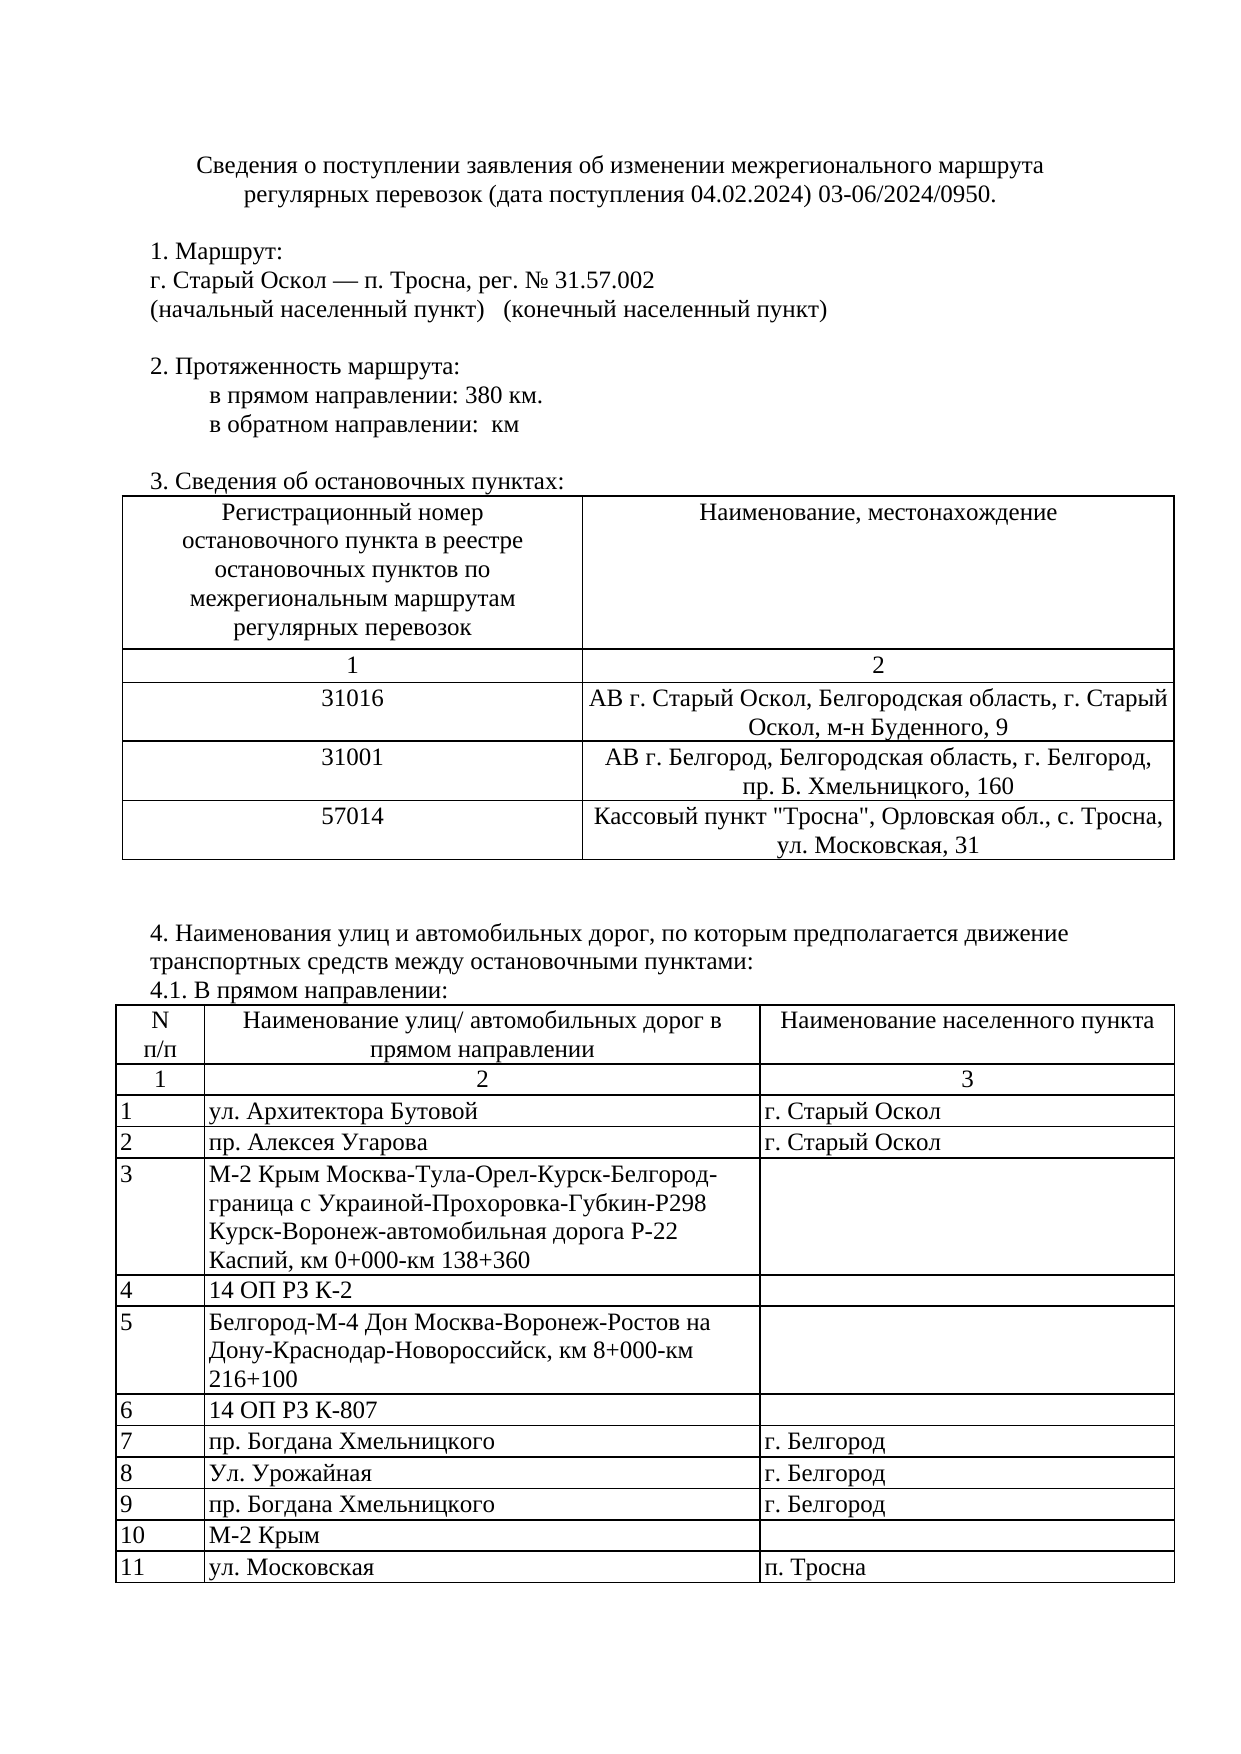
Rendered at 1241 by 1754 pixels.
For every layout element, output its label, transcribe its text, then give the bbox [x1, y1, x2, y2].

table_cell 5 [117, 1307, 204, 1393]
table_header Наименование населенного пункта [761, 1006, 1174, 1063]
table_cell Ул. Урожайная [205, 1458, 759, 1487]
text Сведения о поступлении заявления об изменении межрегионального маршрута регулярных перевозок (дата поступления 04.02.2024) 03-06/2024/0950. [150, 150, 1090, 207]
table_cell М-2 Крым Москва-Тула-Орел-Курск-Белгород-граница с Украиной-Прохоровка-Губкин-Р298 Курск-Воронеж-автомобильная дорога Р-22 Каспий, км 0+000-км 138+360 [205, 1159, 759, 1274]
table_cell 1 [123, 650, 582, 681]
text 1. Маршрут: [150, 236, 1090, 265]
table_header Наименование улиц/ автомобильных дорог в прямом направлении [205, 1006, 759, 1063]
table_cell [761, 1159, 1174, 1274]
table_cell пр. Алексея Угарова [205, 1127, 759, 1157]
table_cell 14 ОП РЗ К-807 [205, 1395, 759, 1424]
text в прямом направлении: 380 км. [150, 380, 1090, 409]
table_cell ул. Московская [205, 1552, 759, 1582]
table_cell 6 [117, 1395, 204, 1424]
table_cell 1 [117, 1065, 204, 1094]
table_cell 7 [117, 1426, 204, 1456]
text г. Старый Оскол — п. Тросна, рег. № 31.57.002 [150, 265, 1090, 294]
table_cell 2 [583, 650, 1173, 681]
table_cell [761, 1276, 1174, 1305]
table_cell М-2 Крым [205, 1521, 759, 1550]
table_cell [761, 1521, 1174, 1550]
table_header Регистрационный номер остановочного пункта в реестре остановочных пунктов по межрегиональным маршрутам регулярных перевозок [123, 497, 582, 648]
table_cell 14 ОП РЗ К-2 [205, 1276, 759, 1305]
table_cell г. Старый Оскол [761, 1127, 1174, 1157]
table_cell 57014 [123, 801, 582, 858]
text (начальный населенный пункт) (конечный населенный пункт) [150, 294, 1090, 322]
table_cell 8 [117, 1458, 204, 1487]
table_cell г. Старый Оскол [761, 1096, 1174, 1126]
table_cell 1 [117, 1096, 204, 1126]
table_cell АВ г. Старый Оскол, Белгородская область, г. Старый Оскол, м-н Буденного, 9 [583, 683, 1173, 740]
table_cell Белгород-М-4 Дон Москва-Воронеж-Ростов на Дону-Краснодар-Новороссийск, км 8+000-км 216+100 [205, 1307, 759, 1393]
table_cell Кассовый пункт "Тросна", Орловская обл., с. Тросна, ул. Московская, 31 [583, 801, 1173, 858]
table_cell АВ г. Белгород, Белгородская область, г. Белгород, пр. Б. Хмельницкого, 160 [583, 742, 1173, 799]
table_cell г. Белгород [761, 1458, 1174, 1487]
table_cell 4 [117, 1276, 204, 1305]
table_cell 31016 [123, 683, 582, 740]
text 4.1. В прямом направлении: [150, 975, 1090, 1004]
table_cell 9 [117, 1489, 204, 1519]
table_cell ул. Архитектора Бутовой [205, 1096, 759, 1126]
table_header N п/п [117, 1006, 204, 1063]
table_cell п. Тросна [761, 1552, 1174, 1582]
table_cell 3 [117, 1159, 204, 1274]
table_cell г. Белгород [761, 1426, 1174, 1456]
table_cell 10 [117, 1521, 204, 1550]
table_cell 31001 [123, 742, 582, 799]
table_header Наименование, местонахождение [583, 497, 1173, 648]
table_cell г. Белгород [761, 1489, 1174, 1519]
text 2. Протяженность маршрута: [150, 351, 1090, 380]
table_cell пр. Богдана Хмельницкого [205, 1426, 759, 1456]
table_cell пр. Богдана Хмельницкого [205, 1489, 759, 1519]
table_cell [761, 1395, 1174, 1424]
table_cell 2 [117, 1127, 204, 1157]
table_cell 2 [205, 1065, 759, 1094]
table_cell [761, 1307, 1174, 1393]
table_cell 11 [117, 1552, 204, 1582]
table_cell 3 [761, 1065, 1174, 1094]
text 3. Сведения об остановочных пунктах: [150, 466, 1090, 495]
text в обратном направлении: км [150, 409, 1090, 437]
text 4. Наименования улиц и автомобильных дорог, по которым предполагается движение транспортных средств между остановочными пунктами: [150, 918, 1090, 975]
